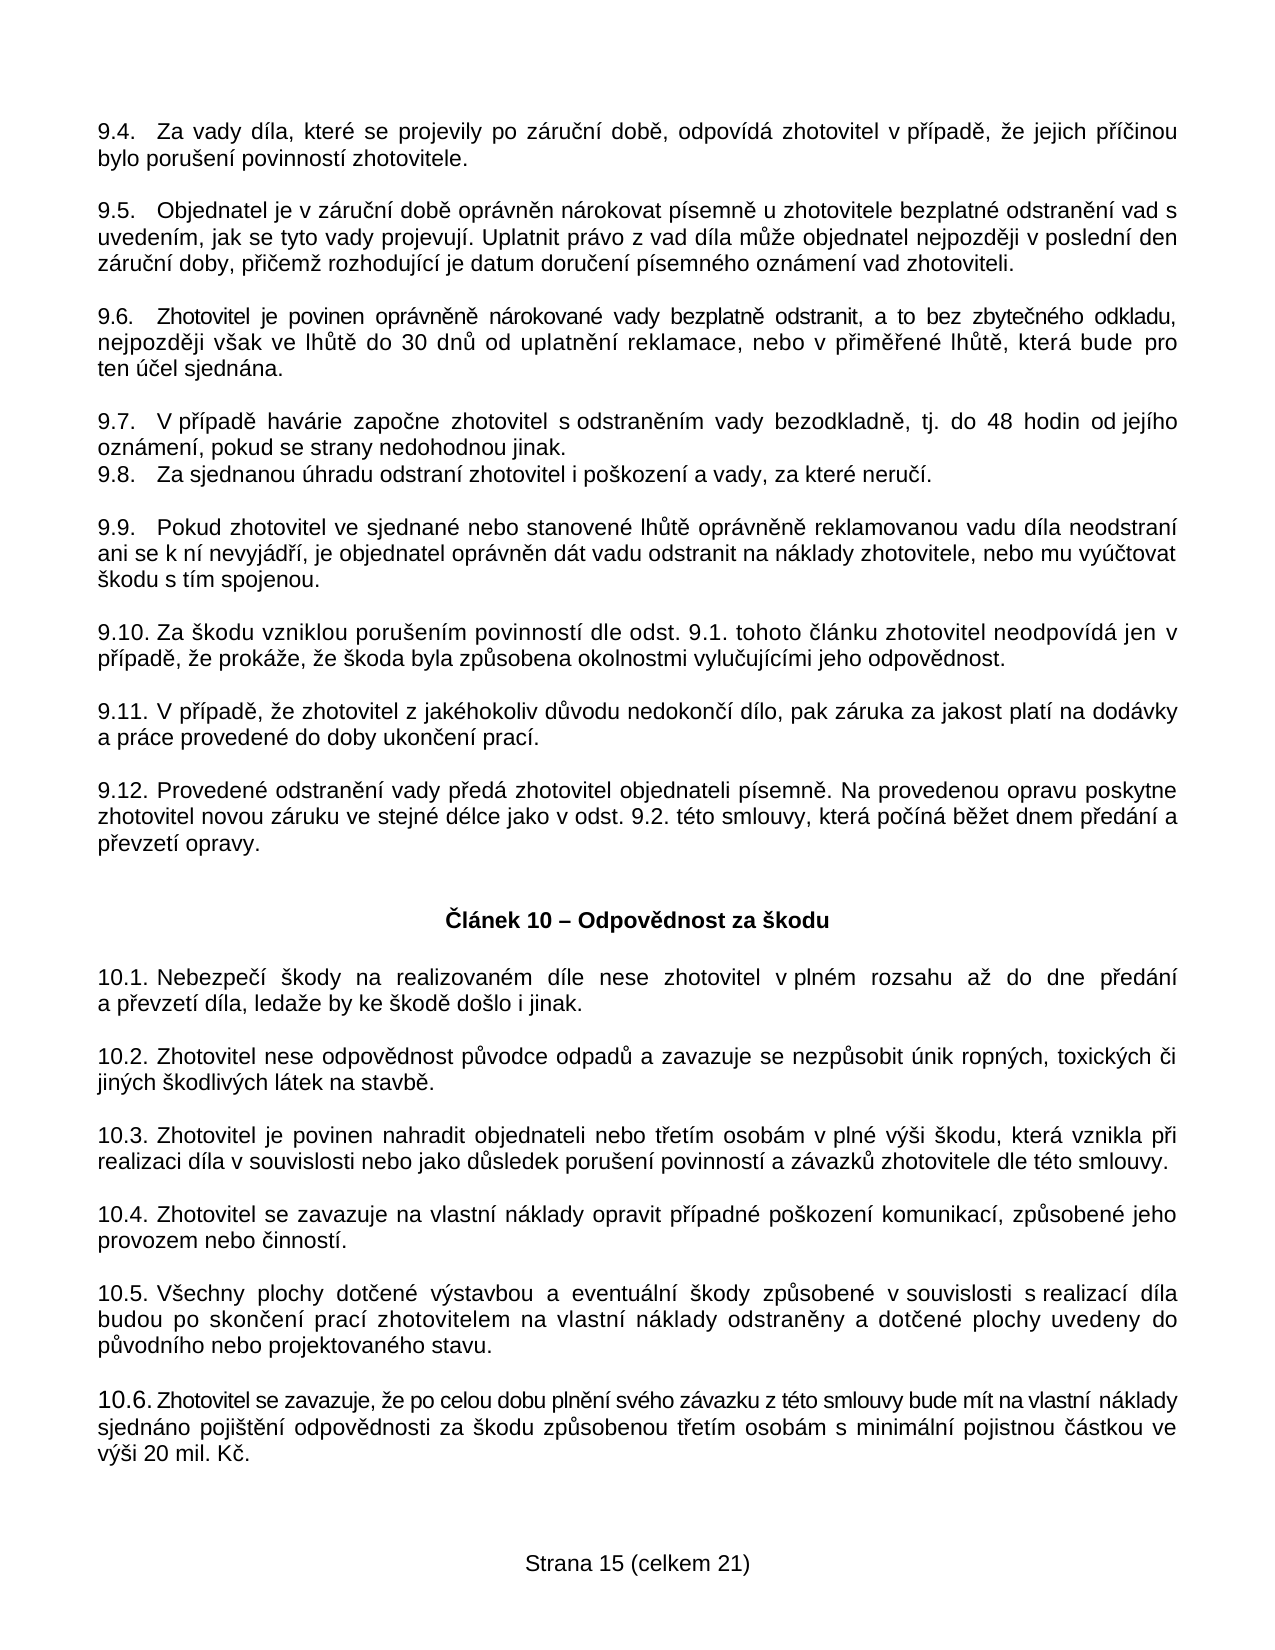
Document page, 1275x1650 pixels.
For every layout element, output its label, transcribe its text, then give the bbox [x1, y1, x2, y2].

list Nebezpečí škody na realizovaném díle nese zhotovitel v plném rozsahu až do dne předání a převzetí díla, ledaže by ke škodě došlo i jinak. [97, 963, 1177, 1016]
list Zhotovitel se zavazuje na vlastní náklady opravit případné poškození komunikací, způsobené jeho provozem nebo činností. [97, 1201, 1177, 1253]
text Článek 10 – Odpovědnost za škodu [97, 907, 1177, 934]
list Provedené odstranění vady předá zhotovitel objednateli písemně. Na provedenou opravu poskytne zhotovitel novou záruku ve stejné délce jako v odst. 9.2. této smlouvy, která počíná běžet dnem předání a převzetí opravy. [97, 777, 1177, 856]
list Za sjednanou úhradu odstraní zhotovitel i poškození a vady, za které neručí. [97, 461, 1177, 487]
list Pokud zhotovitel ve sjednané nebo stanovené lhůtě oprávněně reklamovanou vadu díla neodstraní ani se k ní nevyjádří, je objednatel oprávněn dát vadu odstranit na náklady zhotovitele, nebo mu vyúčtovat škodu s tím spojenou. [97, 513, 1177, 592]
list Zhotovitel je povinen nahradit objednateli nebo třetím osobám v plné výši škodu, která vznikla při realizaci díla v souvislosti nebo jako důsledek porušení povinností a závazků zhotovitele dle této smlouvy. [97, 1122, 1177, 1174]
list Zhotovitel je povinen oprávněně nárokované vady bezplatně odstranit, a to bez zbytečného odkladu, nejpozději však ve lhůtě do 30 dnů od uplatnění reklamace, nebo v přiměřené lhůtě, která bude pro ten účel sjednána. [97, 303, 1177, 382]
list V případě, že zhotovitel z jakéhokoliv důvodu nedokončí dílo, pak záruka za jakost platí na dodávky a práce provedené do doby ukončení prací. [97, 698, 1177, 751]
list Objednatel je v záruční době oprávněn nárokovat písemně u zhotovitele bezplatné odstranění vad s uvedením, jak se tyto vady projevují. Uplatnit právo z vad díla může objednatel nejpozději v poslední den záruční doby, přičemž rozhodující je datum doručení písemného oznámení vad zhotoviteli. [97, 197, 1177, 276]
list Všechny plochy dotčené výstavbou a eventuální škody způsobené v souvislosti s realizací díla budou po skončení prací zhotovitelem na vlastní náklady odstraněny a dotčené plochy uvedeny do původního nebo projektovaného stavu. [97, 1280, 1177, 1359]
list Za škodu vzniklou porušením povinností dle odst. 9.1. tohoto článku zhotovitel neodpovídá jen v případě, že prokáže, že škoda byla způsobena okolnostmi vylučujícími jeho odpovědnost. [97, 619, 1177, 672]
list V případě havárie započne zhotovitel s odstraněním vady bezodkladně, tj. do 48 hodin od jejího oznámení, pokud se strany nedohodnou jinak. [97, 408, 1177, 461]
list Zhotovitel se zavazuje, že po celou dobu plnění svého závazku z této smlouvy bude mít na vlastní náklady sjednáno pojištění odpovědnosti za škodu způsobenou třetím osobám s minimální pojistnou částkou ve výši 20 mil. Kč. [97, 1385, 1177, 1467]
list Za vady díla, které se projevily po záruční době, odpovídá zhotovitel v případě, že jejich příčinou bylo porušení povinností zhotovitele. [97, 118, 1177, 171]
list Zhotovitel nese odpovědnost původce odpadů a zavazuje se nezpůsobit únik ropných, toxických či jiných škodlivých látek na stavbě. [97, 1043, 1177, 1095]
